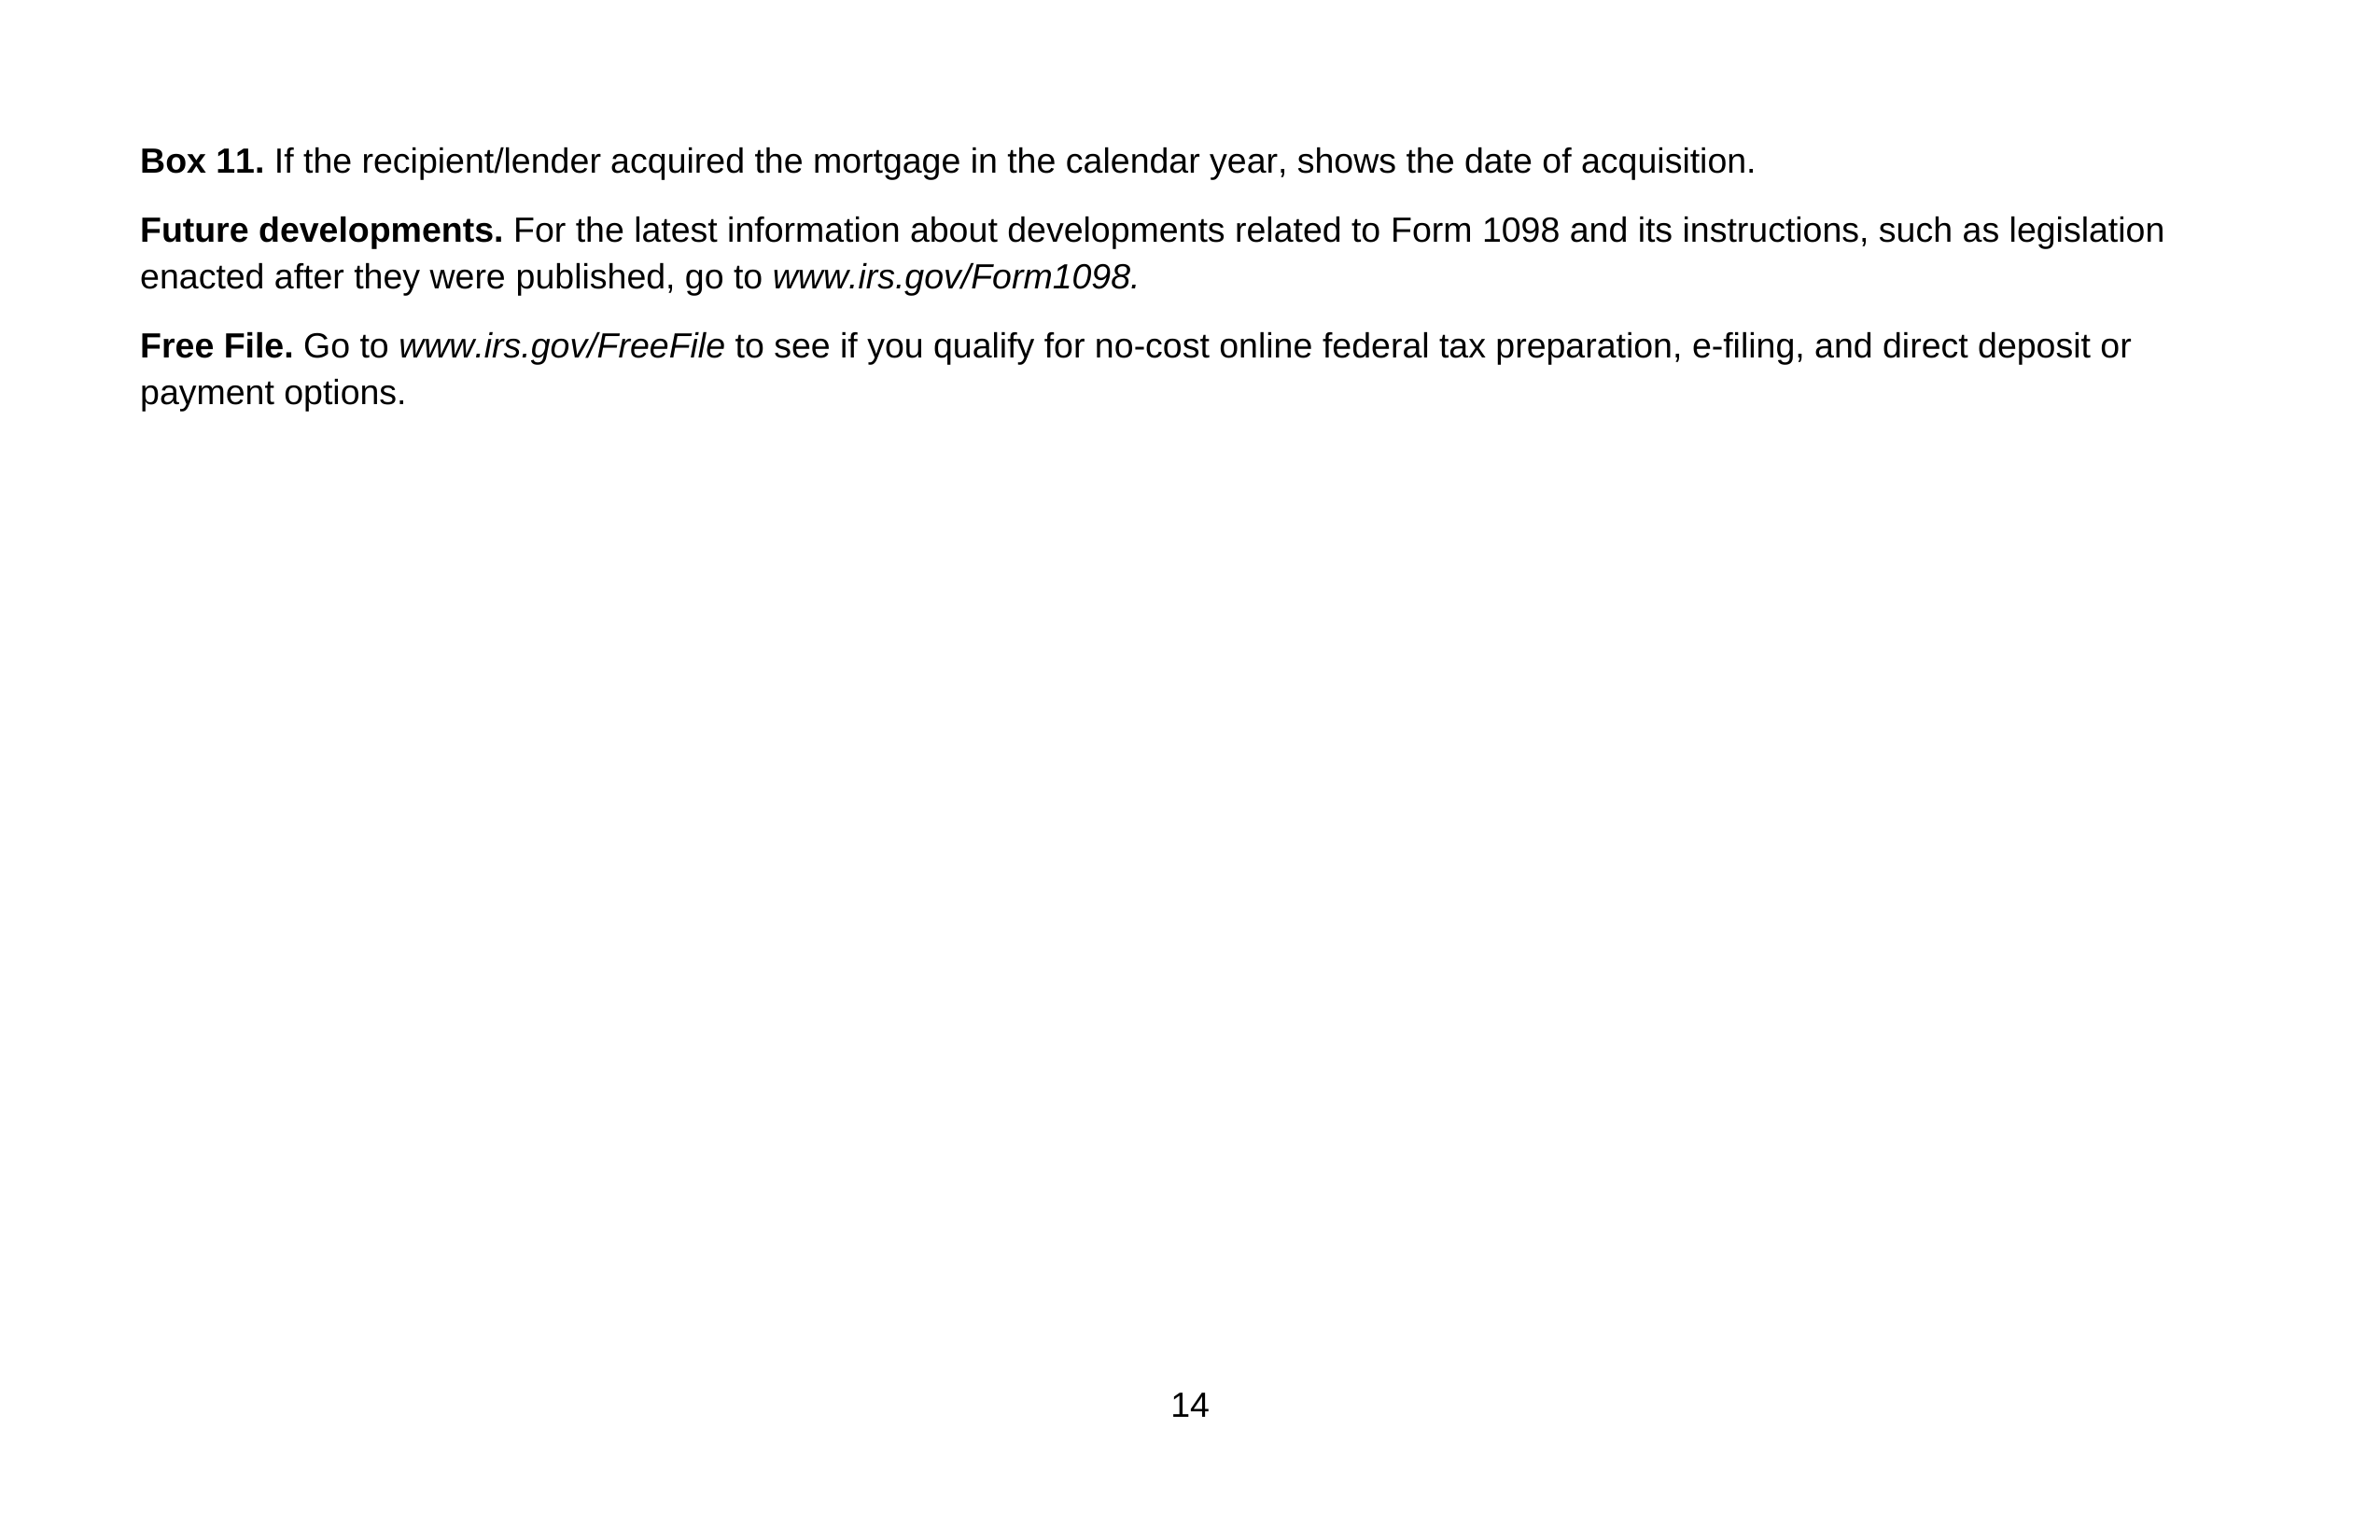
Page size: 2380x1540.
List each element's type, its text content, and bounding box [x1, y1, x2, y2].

text Box 11. If the recipient/lender acquired the mortgage in the calendar year, shows the date of acquisition. [140, 140, 2240, 180]
text Future developments. For the latest information about developments related to Form 1098 and its instructions, such as legislation enacted after they were published, go to www.irs.gov/Form1098. [140, 209, 2240, 296]
text Free File. Go to www.irs.gov/FreeFile to see if you qualify for no-cost online federal tax preparation, e-filing, and direct deposit or payment options. [140, 326, 2240, 412]
